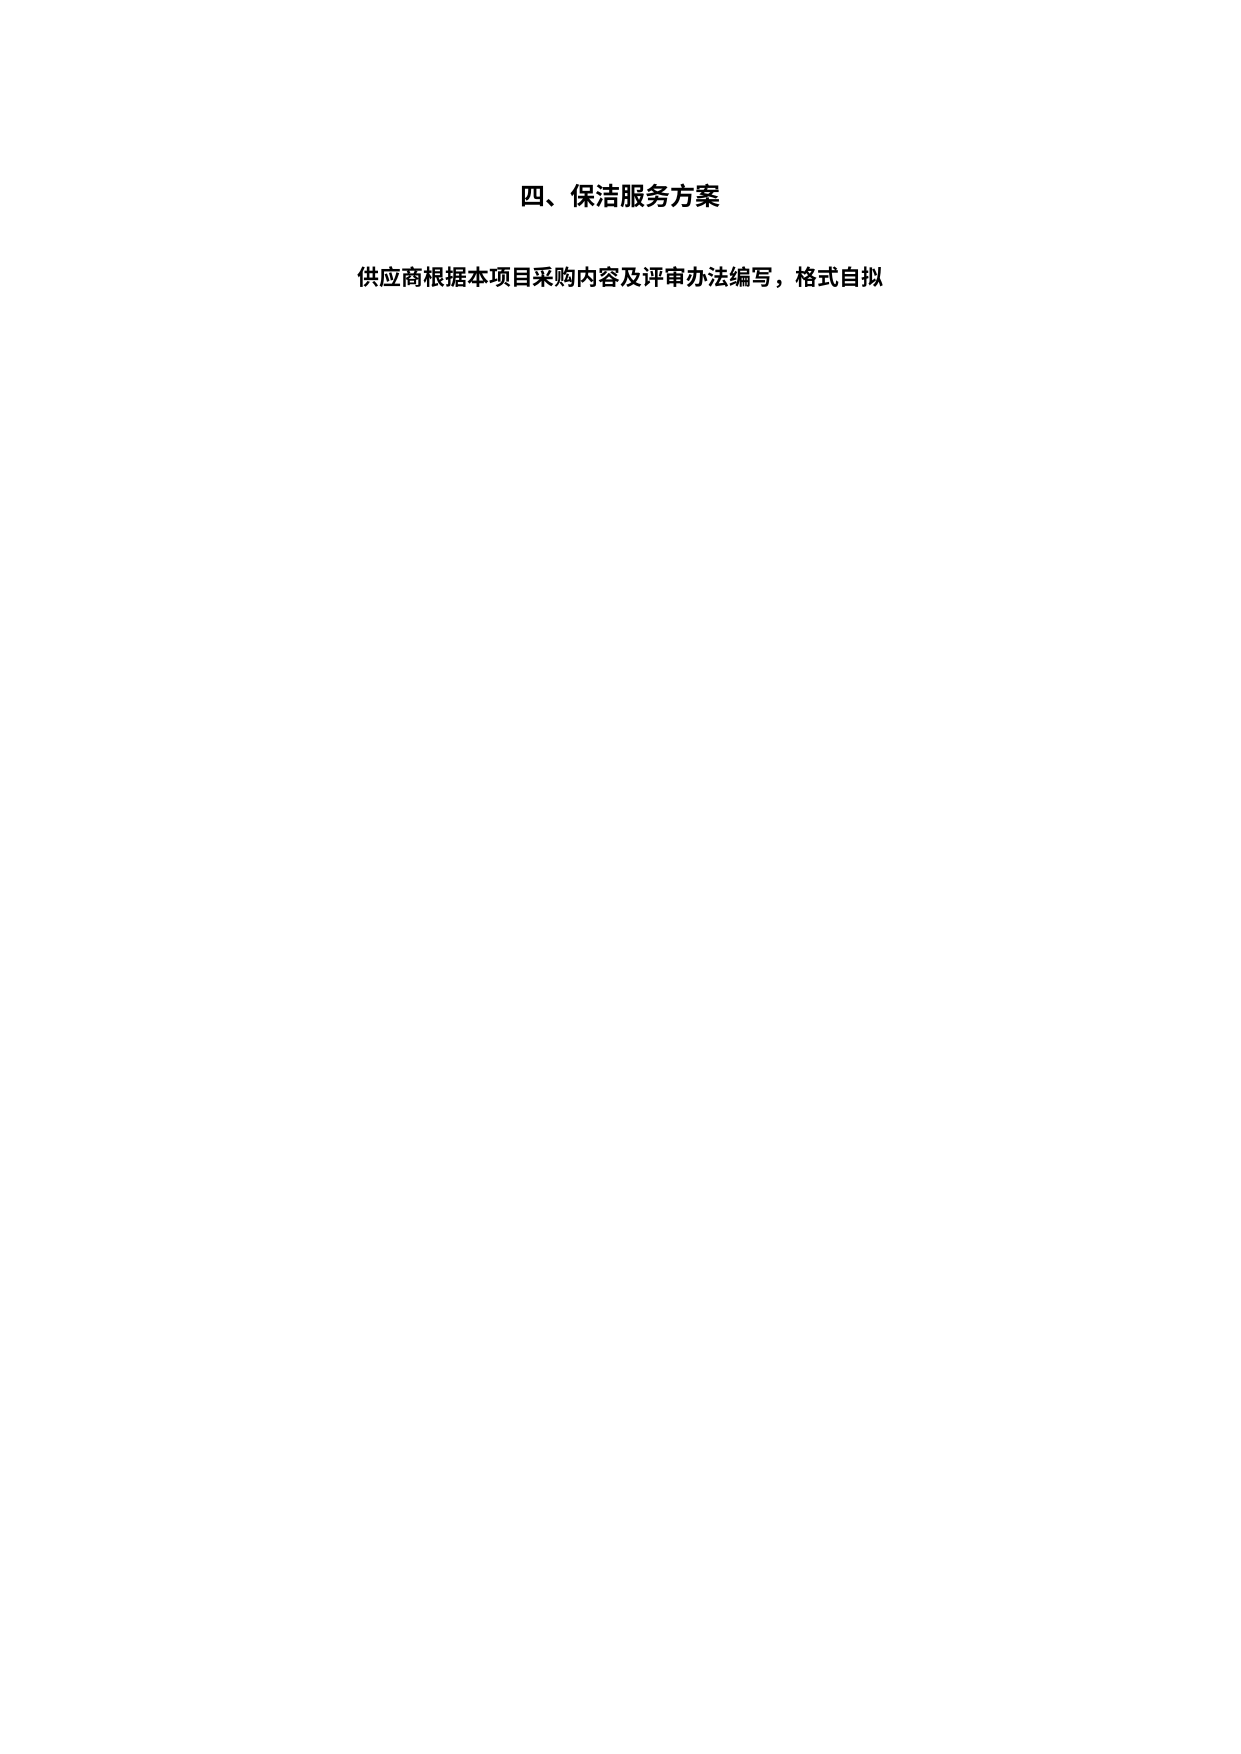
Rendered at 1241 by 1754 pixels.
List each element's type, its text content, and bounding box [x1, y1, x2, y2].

list 保洁服务方案 [187, 162, 1053, 227]
text 供应商根据本项目采购内容及评审办法编写，格式自拟 [187, 259, 1053, 292]
